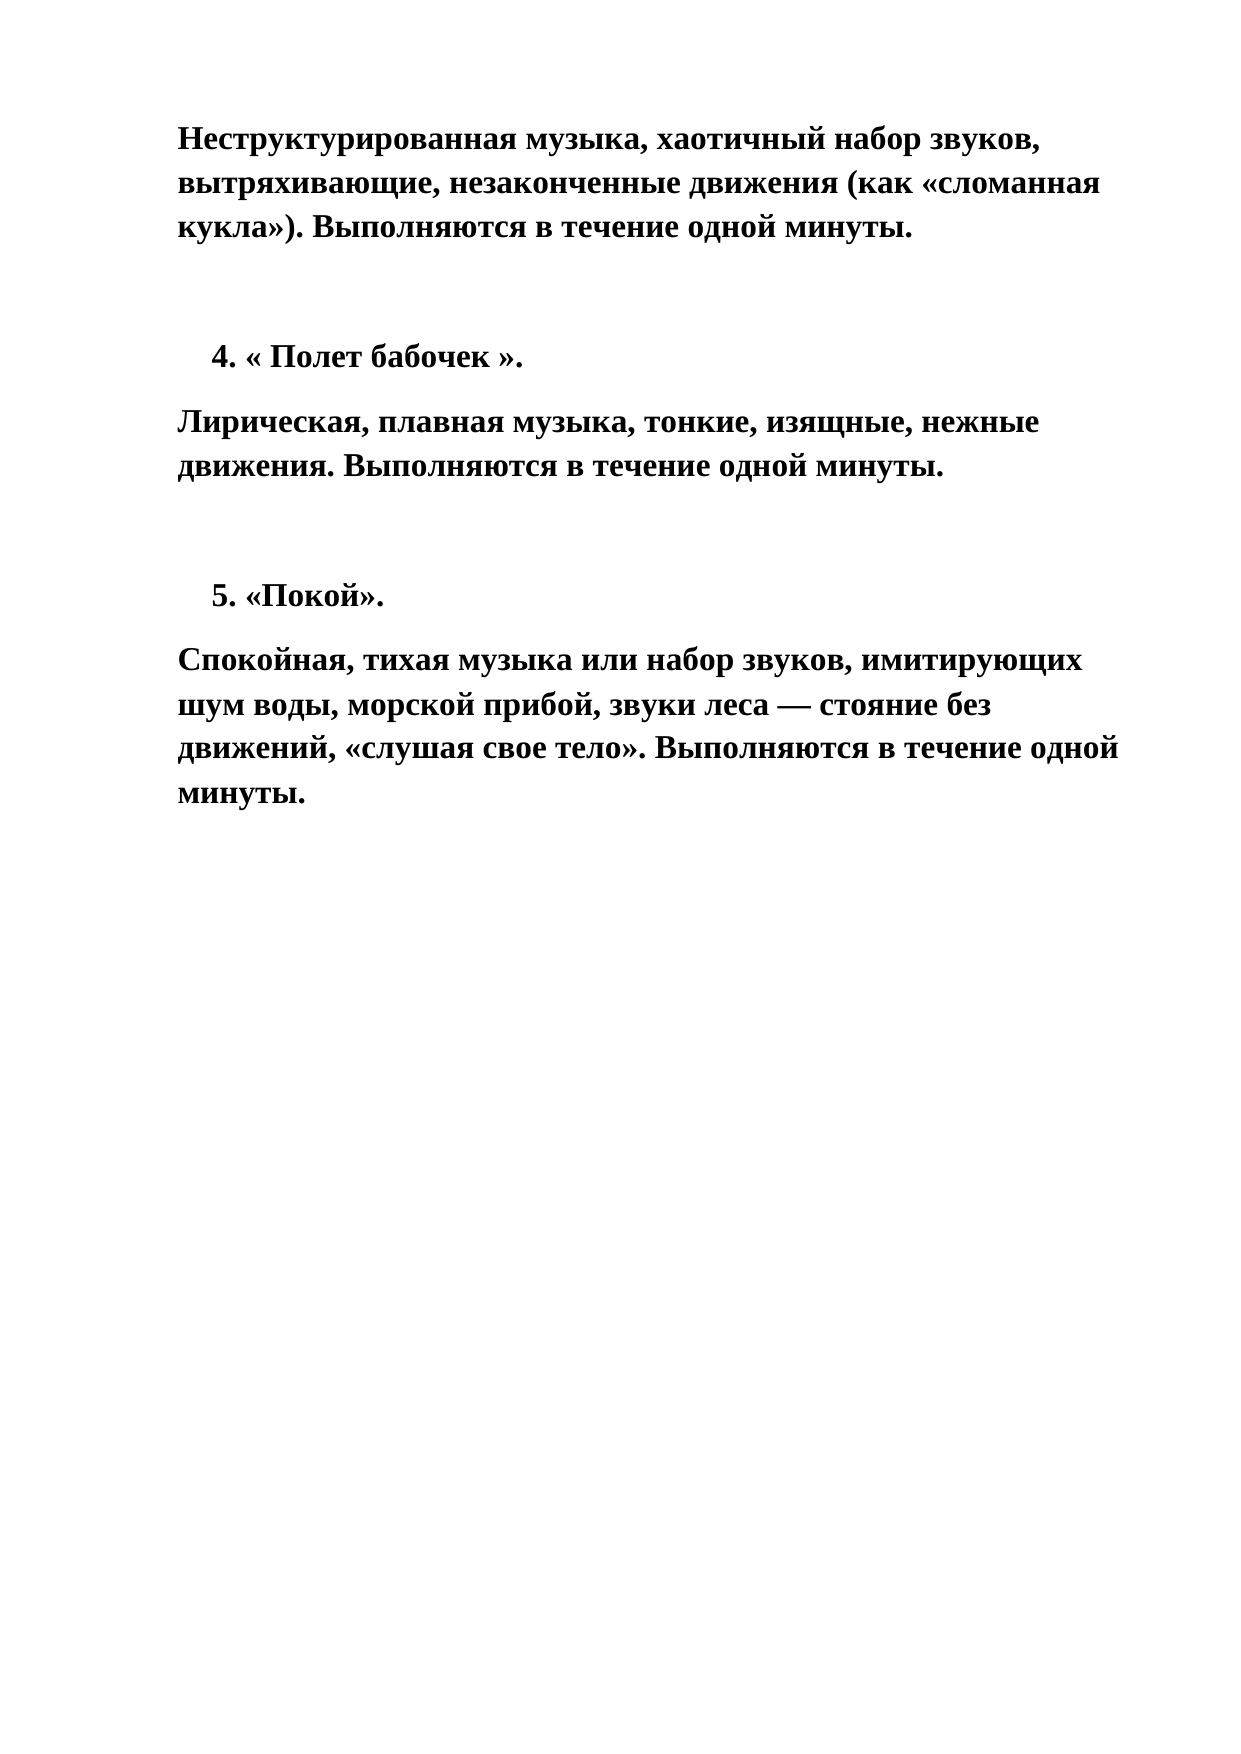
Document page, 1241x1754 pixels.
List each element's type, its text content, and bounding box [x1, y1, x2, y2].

text Лирическая, плавная музыка, тонкие, изящные, нежные движения. Выполняются в течение одной минуты. [177, 401, 1152, 483]
text Спокойная, тихая музыка или набор звуков, имитирующих шум воды, морской прибой, звуки леса — стояние без движений, «слушая свое тело». Выполняются в течение одной минуты. [177, 640, 1152, 810]
text 🔅 5. «Покой». [177, 575, 1152, 613]
text Неструктурированная музыка, хаотичный набор звуков, вытряхивающие, незаконченные движения (как «сломанная кукла»). Выполняются в течение одной минуты. [177, 118, 1152, 244]
text 🦋 4. « Полет бабочек ». [177, 336, 1152, 374]
